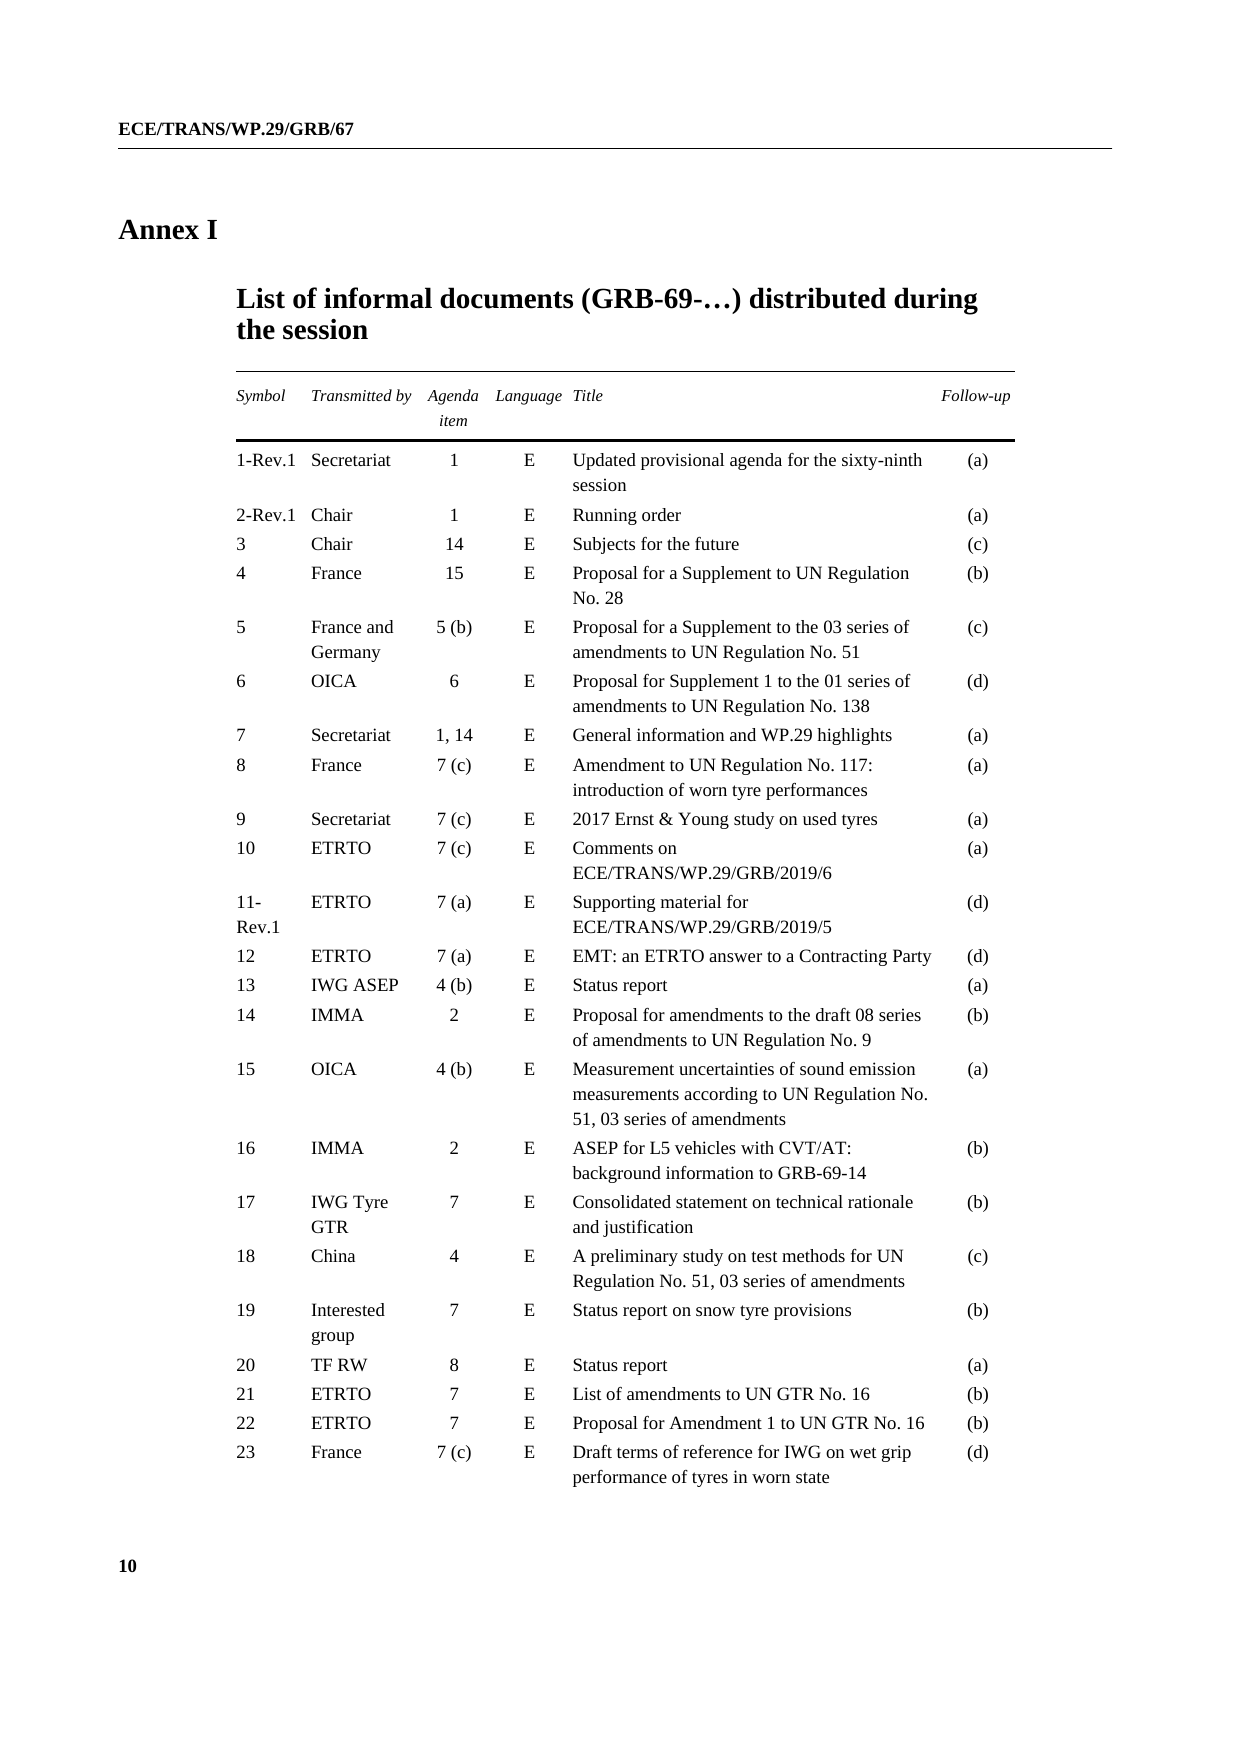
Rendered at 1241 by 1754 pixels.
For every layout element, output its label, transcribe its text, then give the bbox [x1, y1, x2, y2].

table_cell 13 [236, 967, 305, 996]
table_cell (d) [941, 663, 1014, 717]
table_cell 4 [236, 554, 305, 608]
table_cell 7 (c) [416, 746, 492, 800]
table_cell E [493, 1292, 566, 1346]
table_cell E [493, 800, 566, 829]
table_cell ETRTO [305, 1375, 416, 1404]
table_cell Comments on ECE/TRANS/WP.29/GRB/2019/6 [566, 829, 941, 883]
table_cell 11-Rev.1 [236, 884, 305, 938]
table_cell China [305, 1238, 416, 1292]
table_cell 1-Rev.1 [236, 442, 305, 496]
table_cell 1 [416, 496, 492, 525]
table_cell 1 [416, 442, 492, 496]
table_cell General information and WP.29 highlights [566, 717, 941, 746]
table_header Symbol [236, 372, 305, 439]
table_cell France [305, 1434, 416, 1488]
table_cell 7 [416, 1184, 492, 1238]
table_cell 9 [236, 800, 305, 829]
table_cell 14 [416, 525, 492, 554]
table_cell 22 [236, 1404, 305, 1433]
table_cell IMMA [305, 996, 416, 1050]
table_cell France [305, 746, 416, 800]
table_cell (b) [941, 554, 1014, 608]
table_cell Interested group [305, 1292, 416, 1346]
table_cell E [493, 442, 566, 496]
table_cell Amendment to UN Regulation No. 117: introduction of worn tyre performances [566, 746, 941, 800]
table_cell OICA [305, 663, 416, 717]
table_cell E [493, 1346, 566, 1375]
table_cell 2-Rev.1 [236, 496, 305, 525]
table_cell E [493, 829, 566, 883]
table_header Transmitted by [305, 372, 416, 439]
table_cell (c) [941, 609, 1014, 663]
table_cell E [493, 1404, 566, 1433]
table_cell 1, 14 [416, 717, 492, 746]
table_cell (a) [941, 442, 1014, 496]
table_cell 7 (a) [416, 884, 492, 938]
table_cell (a) [941, 717, 1014, 746]
table_cell EMT: an ETRTO answer to a Contracting Party [566, 938, 941, 967]
table_cell IMMA [305, 1129, 416, 1183]
table_cell OICA [305, 1050, 416, 1129]
table_cell 7 (c) [416, 800, 492, 829]
table_cell 6 [236, 663, 305, 717]
table_cell Chair [305, 525, 416, 554]
table_cell (d) [941, 938, 1014, 967]
table_cell ETRTO [305, 938, 416, 967]
table_cell Secretariat [305, 800, 416, 829]
table_cell 2 [416, 1129, 492, 1183]
table_header Follow-up [941, 372, 1014, 439]
table_cell Supporting material for ECE/TRANS/WP.29/GRB/2019/5 [566, 884, 941, 938]
table_cell E [493, 996, 566, 1050]
table_cell A preliminary study on test methods for UN Regulation No. 51, 03 series of amendments [566, 1238, 941, 1292]
table_cell ETRTO [305, 829, 416, 883]
table_cell List of amendments to UN GTR No. 16 [566, 1375, 941, 1404]
table_cell E [493, 746, 566, 800]
table_cell (b) [941, 1404, 1014, 1433]
table_cell (a) [941, 829, 1014, 883]
table_cell 19 [236, 1292, 305, 1346]
table_cell 3 [236, 525, 305, 554]
table_cell 7 (a) [416, 938, 492, 967]
table_cell E [493, 1184, 566, 1238]
table_cell (a) [941, 1050, 1014, 1129]
table_cell ETRTO [305, 1404, 416, 1433]
table_cell Proposal for amendments to the draft 08 series of amendments to UN Regulation No. 9 [566, 996, 941, 1050]
table_cell 7 [236, 717, 305, 746]
table_cell Status report on snow tyre provisions [566, 1292, 941, 1346]
table_cell 21 [236, 1375, 305, 1404]
table_cell ASEP for L5 vehicles with CVT/AT: background information to GRB-69-14 [566, 1129, 941, 1183]
table_cell Status report [566, 1346, 941, 1375]
table_cell E [493, 1129, 566, 1183]
table_cell Updated provisional agenda for the sixty-ninth session [566, 442, 941, 496]
table_cell IWG ASEP [305, 967, 416, 996]
table_cell 7 [416, 1375, 492, 1404]
table_cell 7 (c) [416, 1434, 492, 1488]
table_cell TF RW [305, 1346, 416, 1375]
table_cell 18 [236, 1238, 305, 1292]
table_cell France [305, 554, 416, 608]
table_cell 2 [416, 996, 492, 1050]
table_cell 15 [416, 554, 492, 608]
table_cell (a) [941, 496, 1014, 525]
table_cell E [493, 938, 566, 967]
table_cell (a) [941, 1346, 1014, 1375]
table_cell (d) [941, 884, 1014, 938]
table_header Agenda item [416, 372, 492, 439]
table_cell E [493, 884, 566, 938]
table_cell 17 [236, 1184, 305, 1238]
text Annex I [118, 215, 994, 246]
table_cell 23 [236, 1434, 305, 1488]
table_cell 4 (b) [416, 1050, 492, 1129]
table_cell 5 (b) [416, 609, 492, 663]
table_cell 4 [416, 1238, 492, 1292]
table_cell Proposal for Amendment 1 to UN GTR No. 16 [566, 1404, 941, 1433]
table_cell 5 [236, 609, 305, 663]
table_cell 8 [236, 746, 305, 800]
table_cell E [493, 525, 566, 554]
table_cell (b) [941, 996, 1014, 1050]
table_cell Draft terms of reference for IWG on wet grip performance of tyres in worn state [566, 1434, 941, 1488]
table_cell Proposal for a Supplement to the 03 series of amendments to UN Regulation No. 51 [566, 609, 941, 663]
table_cell E [493, 1238, 566, 1292]
table_cell E [493, 1375, 566, 1404]
table_header Language [493, 372, 566, 439]
table_cell France and Germany [305, 609, 416, 663]
table_cell (b) [941, 1375, 1014, 1404]
table_cell Proposal for a Supplement to UN Regulation No. 28 [566, 554, 941, 608]
table_cell E [493, 554, 566, 608]
table_cell (a) [941, 746, 1014, 800]
table_cell Secretariat [305, 717, 416, 746]
text List of informal documents (GRB-69-…) distributed during the session [118, 283, 994, 346]
table_header Title [566, 372, 941, 439]
table_cell (b) [941, 1292, 1014, 1346]
table_cell (c) [941, 1238, 1014, 1292]
table_cell 6 [416, 663, 492, 717]
table_cell 7 (c) [416, 829, 492, 883]
table_cell Chair [305, 496, 416, 525]
table_cell Secretariat [305, 442, 416, 496]
table_cell (d) [941, 1434, 1014, 1488]
table_cell (a) [941, 800, 1014, 829]
table_cell Consolidated statement on technical rationale and justification [566, 1184, 941, 1238]
table_cell E [493, 1434, 566, 1488]
table_cell 7 [416, 1292, 492, 1346]
table_cell 12 [236, 938, 305, 967]
table_cell 8 [416, 1346, 492, 1375]
table_cell 15 [236, 1050, 305, 1129]
table_cell E [493, 967, 566, 996]
table_cell 14 [236, 996, 305, 1050]
table_cell 2017 Ernst & Young study on used tyres [566, 800, 941, 829]
table_cell Running order [566, 496, 941, 525]
table_cell E [493, 609, 566, 663]
table_cell ETRTO [305, 884, 416, 938]
table_cell E [493, 717, 566, 746]
table_cell Subjects for the future [566, 525, 941, 554]
table_cell IWG Tyre GTR [305, 1184, 416, 1238]
table_cell (a) [941, 967, 1014, 996]
table_cell Status report [566, 967, 941, 996]
table_cell E [493, 663, 566, 717]
table_cell 7 [416, 1404, 492, 1433]
table_cell 10 [236, 829, 305, 883]
table_cell E [493, 496, 566, 525]
table_cell (b) [941, 1129, 1014, 1183]
table_cell (c) [941, 525, 1014, 554]
table_cell 20 [236, 1346, 305, 1375]
table_cell E [493, 1050, 566, 1129]
table_cell 16 [236, 1129, 305, 1183]
table_cell Proposal for Supplement 1 to the 01 series of amendments to UN Regulation No. 138 [566, 663, 941, 717]
table_cell (b) [941, 1184, 1014, 1238]
table_cell Measurement uncertainties of sound emission measurements according to UN Regulation No. 51, 03 series of amendments [566, 1050, 941, 1129]
table_cell 4 (b) [416, 967, 492, 996]
